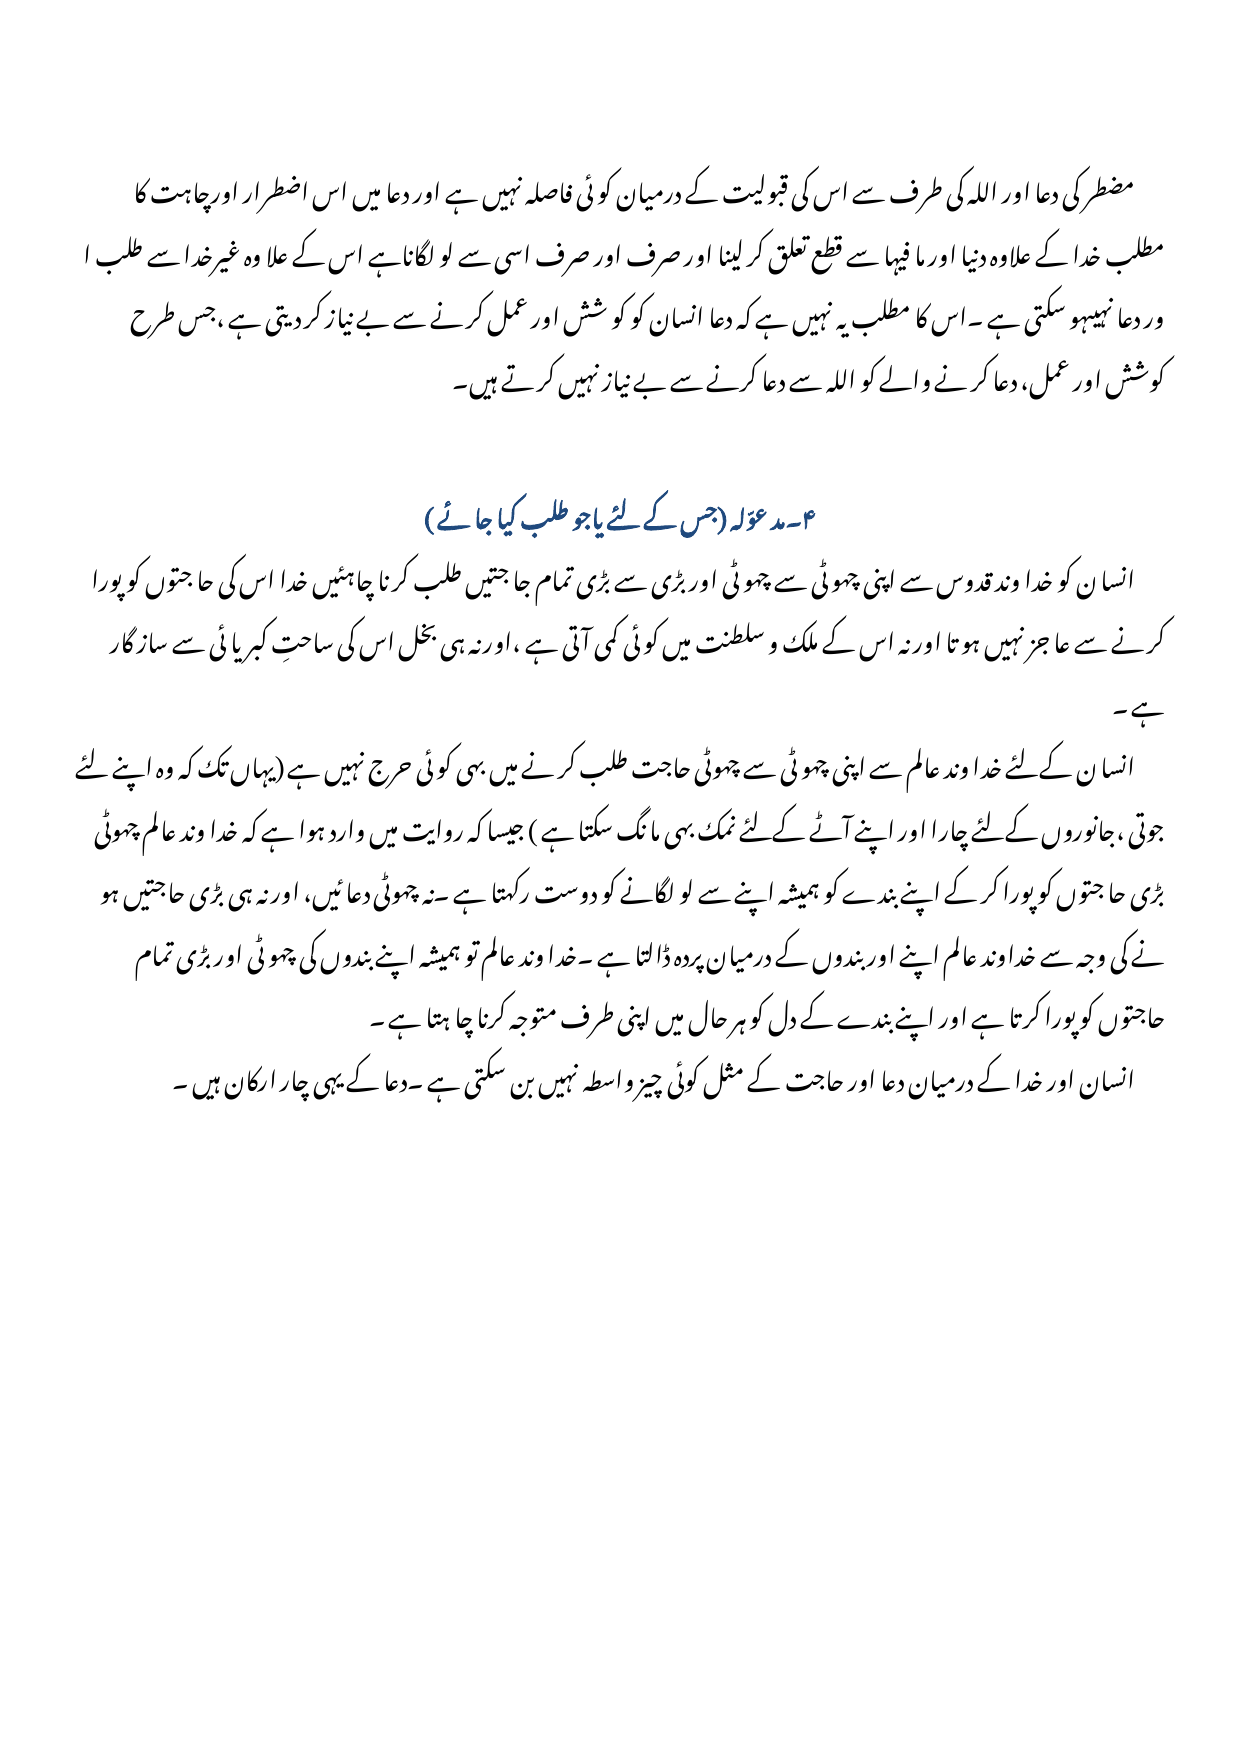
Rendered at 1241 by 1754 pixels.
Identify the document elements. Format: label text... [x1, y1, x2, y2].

text انسا ن کو خدا وند قدوس سے اپنی چهو ڻی سے چهو ڻی اور بڑی سے بڑی تمام جا جتيں طلب کر نا چاہئيں خدا اس کی حا جتوں کو پورا کر نے سے عا جز نہيں ہو تا اور نہ اس کے ملک و سلطنت ميں کو ئی کمی آتی ہے ،اور نہ ہی بخل اس کی ساحتِ کبریا ئی سے ساز گار ہے ۔ [75, 544, 1165, 731]
text انسان اور خدا کے درميان دعا اور حاجت کے مثل کوئی چيز واسطہ نہيں بن سکتی ہے ۔دعا کے یہی چار ارکان ہيں ۔ [75, 1044, 1165, 1106]
subtitle ۴۔مد عوّلہ (جس کے لئے یاجو طلب کيا جا ئے ) [75, 481, 1165, 544]
text انسا ن کےلئے خدا وند عالم سے اپنی چهو ڻی سے چهوڻی حاجت طلب کر نے ميں بهی کو ئی حرج نہيں ہے (یہاں تک کہ وہ اپنے لئے جوتی ،جانوروں کےلئے چارا اور اپنے آڻے کےلئے نمک بهی ما نگ سکتا ہے ) جيسا کہ روایت ميں وارد ہوا ہے کہ خدا وند عالم چهوڻی بڑی حا جتوں کو پورا کر کے اپنے بندے کو ہميشہ اپنے سے لو لگانے کو دوست رکهتا ہے ۔نہ چهوڻی دعا ئيں، اور نہ ہی بڑی حاجتيں ہو نے کی وجہ سے خداوند عالم اپنے اور بندوں کے درميان پردہ ڈالتا ہے ۔خدا وند عالم تو ہميشہ اپنے بندوں کی چهو ڻی اور بڑی تمام حاجتوں کو پورا کر تا ہے اور اپنے بندے کے دل کو ہر حال ميں اپنی طرف متوجہ کرنا چا ہتا ہے ۔ [75, 731, 1165, 1044]
text مضطر کی دعا اور الله کی طرف سے اس کی قبوليت کے درميان کو ئی فاصلہ نہيں ہے اور دعا ميں اس اضطرار اورچاہت کا مطلب خدا کے علاوہ دنيا اور ما فيہا سے قطع تعلق کر لينا اور صرف اور صرف اسی سے لو لگاناہے اس کے علا وہ غيرخدا سے طلب ا ور دعا نہيںہو سکتی ہے ۔اس کا مطلب یہ نہيں ہے کہ دعا انسان کو کو شش اور عمل کر نے سے بے نياز کر دیتی ہے ،جس طرح کوشش اور عمل، دعا کر نے والے کو الله سے دعا کرنے سے بے نياز نہيں کر تے ہيں۔ [75, 156, 1165, 406]
